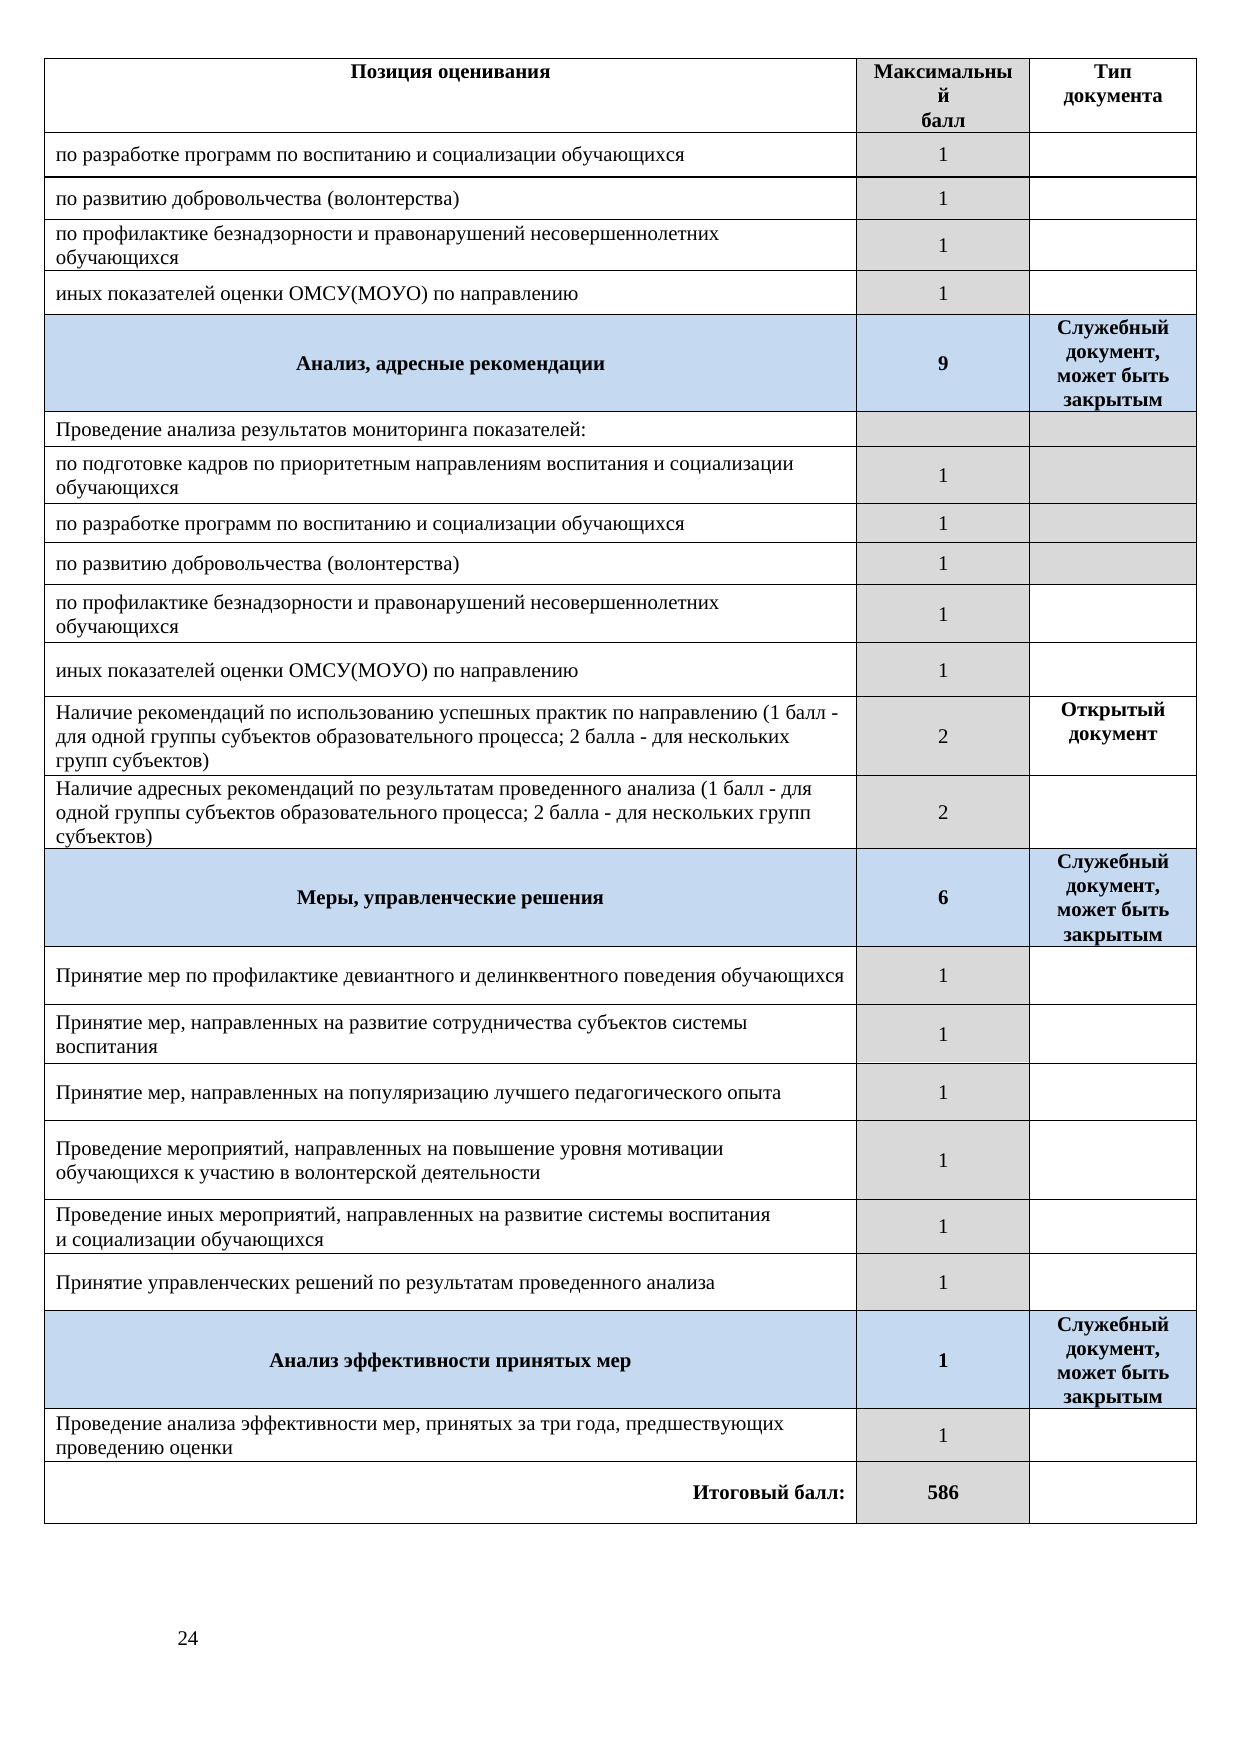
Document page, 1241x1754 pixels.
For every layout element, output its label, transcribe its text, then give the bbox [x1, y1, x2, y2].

table_cell [1030, 1462, 1196, 1523]
table_cell 1 [857, 543, 1029, 584]
table_cell [1030, 271, 1196, 314]
table_cell по подготовке кадров по приоритетным направлениям воспитания и социализации обучающихся [45, 447, 856, 503]
table_cell [1030, 776, 1196, 848]
table_cell [1030, 412, 1196, 446]
table_header Тип документа [1030, 59, 1196, 132]
table_header Позиция оценивания [45, 59, 856, 132]
table_cell 1 [857, 504, 1029, 542]
table_cell [1030, 643, 1196, 696]
table_cell Принятие мер, направленных на популяризацию лучшего педагогического опыта [45, 1064, 856, 1120]
table_cell 6 [857, 849, 1029, 946]
table_cell [1030, 220, 1196, 270]
table_cell [1030, 1064, 1196, 1120]
table_cell 586 [857, 1462, 1029, 1523]
table_cell 1 [857, 1311, 1029, 1408]
table_cell 1 [857, 133, 1029, 176]
table_cell Проведение анализа эффективности мер, принятых за три года, предшествующих проведению оценки [45, 1409, 856, 1461]
table_cell [1030, 947, 1196, 1004]
table_cell Принятие управленческих решений по результатам проведенного анализа [45, 1254, 856, 1310]
table_cell Служебный документ, может быть закрытым [1030, 1311, 1196, 1408]
table_cell 1 [857, 1409, 1029, 1461]
table_cell [1030, 1121, 1196, 1199]
table_cell 1 [857, 1005, 1029, 1062]
table_cell 1 [857, 220, 1029, 270]
table_cell по профилактике безнадзорности и правонарушений несовершеннолетних обучающихся [45, 220, 856, 270]
table_cell по разработке программ по воспитанию и социализации обучающихся [45, 504, 856, 542]
table_cell [1030, 504, 1196, 542]
table_cell 1 [857, 1064, 1029, 1120]
table_cell 1 [857, 271, 1029, 314]
table_cell [1030, 1254, 1196, 1310]
table_cell [1030, 178, 1196, 219]
table_cell Проведение мероприятий, направленных на повышение уровня мотивации обучающихся к участию в волонтерской деятельности [45, 1121, 856, 1199]
table_cell Наличие рекомендаций по использованию успешных практик по направлению (1 балл - для одной группы субъектов образовательного процесса; 2 балла - для нескольких групп субъектов) [45, 697, 856, 775]
table_cell Служебный документ, может быть закрытым [1030, 849, 1196, 946]
table_cell Открытый документ [1030, 697, 1196, 775]
table_cell 1 [857, 1121, 1029, 1199]
table_cell по профилактике безнадзорности и правонарушений несовершеннолетних обучающихся [45, 585, 856, 642]
table_cell 2 [857, 697, 1029, 775]
table_cell [1030, 133, 1196, 176]
table_cell 1 [857, 178, 1029, 219]
table_cell Итоговый балл: [45, 1462, 856, 1523]
table_cell Принятие мер по профилактике девиантного и делинквентного поведения обучающихся [45, 947, 856, 1004]
table_cell 1 [857, 947, 1029, 1004]
table_cell [1030, 447, 1196, 503]
table_cell Принятие мер, направленных на развитие сотрудничества субъектов системы воспитания [45, 1005, 856, 1062]
table_cell 2 [857, 776, 1029, 848]
table_header Максимальный балл [857, 59, 1029, 132]
table_cell 1 [857, 643, 1029, 696]
table_cell [1030, 585, 1196, 642]
table_cell Меры, управленческие решения [45, 849, 856, 946]
table_cell по развитию добровольчества (волонтерства) [45, 543, 856, 584]
table_cell Анализ, адресные рекомендации [45, 315, 856, 411]
table_cell [857, 412, 1029, 446]
table_cell иных показателей оценки ОМСУ(МОУО) по направлению [45, 643, 856, 696]
table_cell Проведение иных мероприятий, направленных на развитие системы воспитания и социализации обучающихся [45, 1200, 856, 1253]
table_cell Анализ эффективности принятых мер [45, 1311, 856, 1408]
table_cell по разработке программ по воспитанию и социализации обучающихся [45, 133, 856, 176]
table_cell Проведение анализа результатов мониторинга показателей: [45, 412, 856, 446]
table_cell 1 [857, 1254, 1029, 1310]
table_cell Служебный документ, может быть закрытым [1030, 315, 1196, 411]
table_cell 9 [857, 315, 1029, 411]
table_cell 1 [857, 1200, 1029, 1253]
table_cell [1030, 1409, 1196, 1461]
table_cell [1030, 1200, 1196, 1253]
table_cell [1030, 1005, 1196, 1062]
table_cell иных показателей оценки ОМСУ(МОУО) по направлению [45, 271, 856, 314]
table_cell по развитию добровольчества (волонтерства) [45, 178, 856, 219]
table_cell 1 [857, 585, 1029, 642]
table_cell [1030, 543, 1196, 584]
table_cell Наличие адресных рекомендаций по результатам проведенного анализа (1 балл - для одной группы субъектов образовательного процесса; 2 балла - для нескольких групп субъектов) [45, 776, 856, 848]
table_cell 1 [857, 447, 1029, 503]
